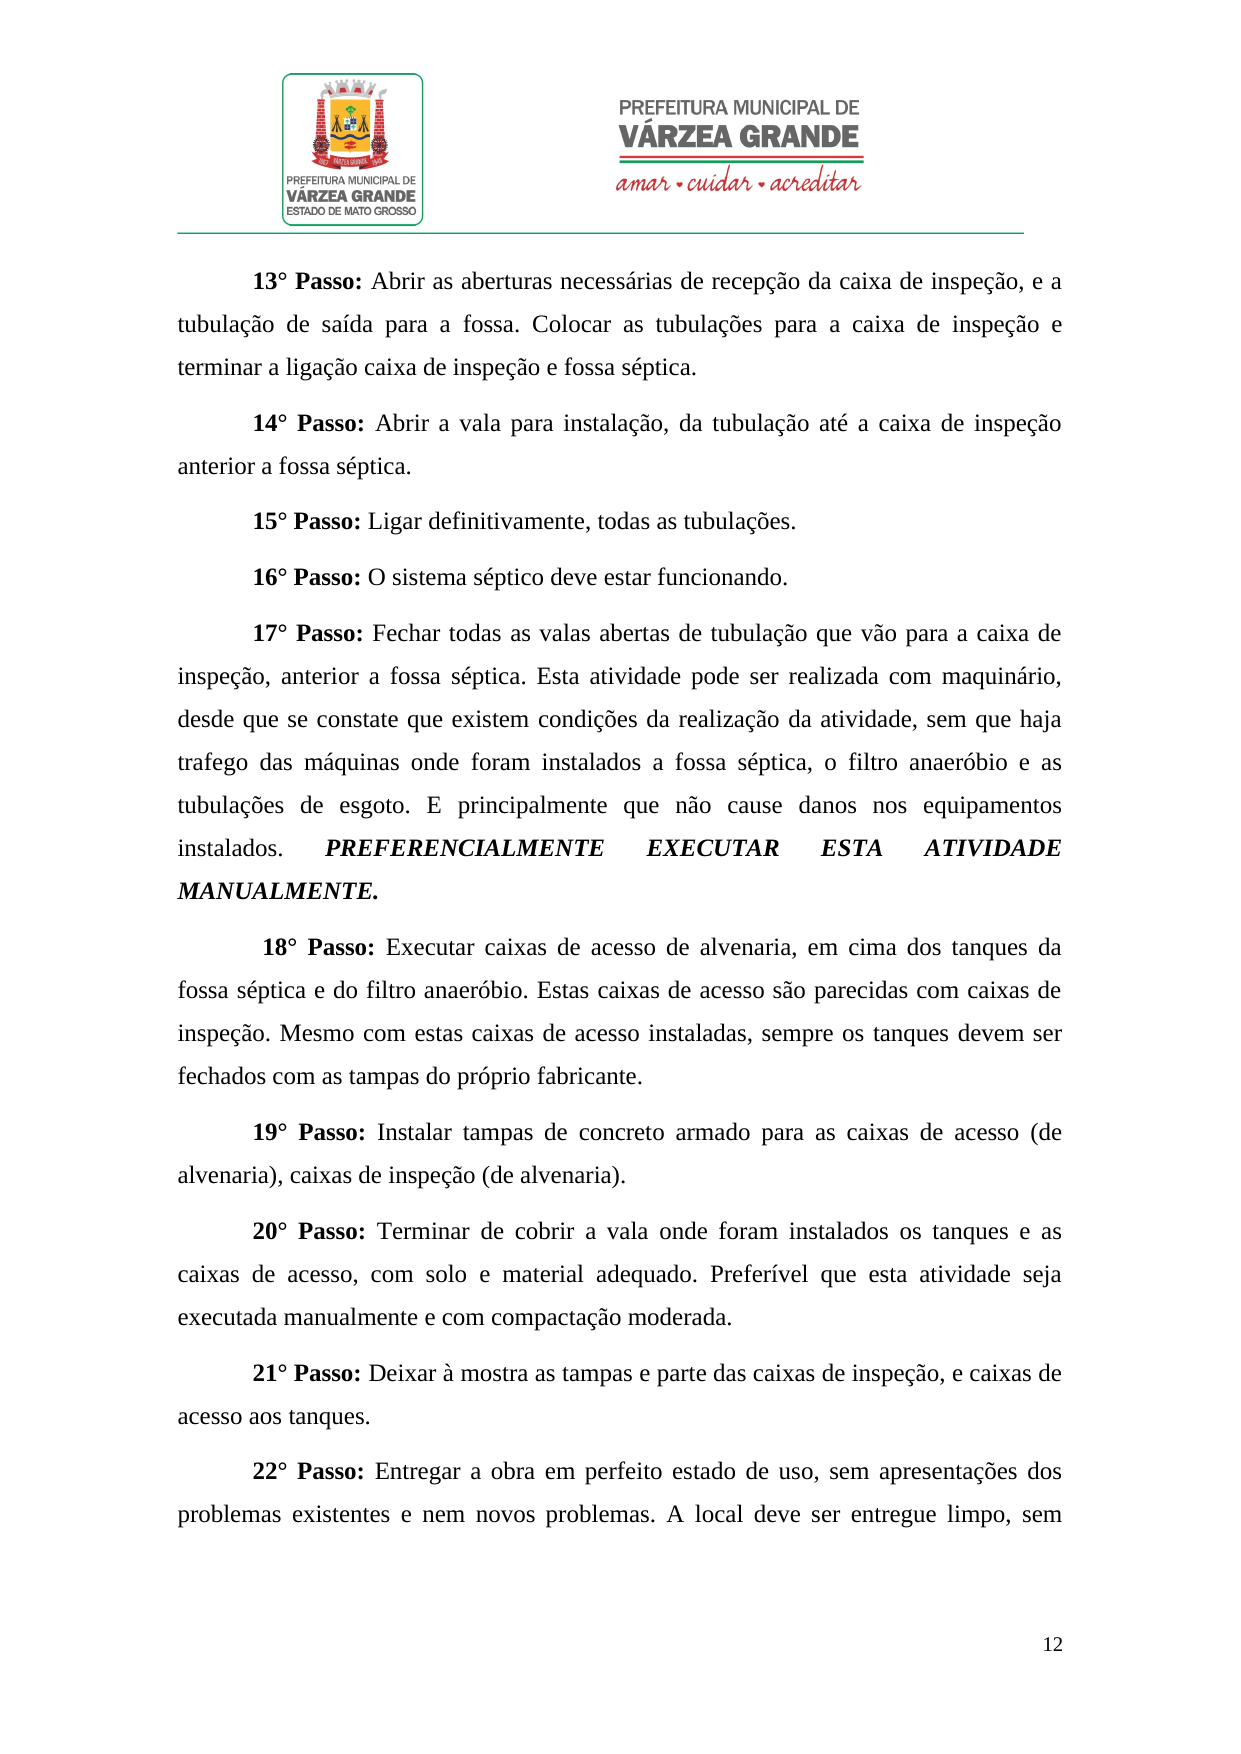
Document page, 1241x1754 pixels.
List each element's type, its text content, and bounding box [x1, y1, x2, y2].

text 17° Passo: Fechar todas as valas abertas de tubulação que vão para a caixa de inspeção, anterior a fossa séptica. Esta atividade pode ser realizada com maquinário, desde que se constate que existem condições da realização da atividade, sem que haja trafego das máquinas onde foram instalados a fossa séptica, o filtro anaeróbio e as tubulações de esgoto. E principalmente que não cause danos nos equipamentos instalados. PREFERENCIALMENTE EXECUTAR ESTA ATIVIDADE MANUALMENTE. [177, 618, 1063, 905]
text 15° Passo: Ligar definitivamente, todas as tubulações. [177, 506, 1063, 535]
text 13° Passo: Abrir as aberturas necessárias de recepção da caixa de inspeção, e a tubulação de saída para a fossa. Colocar as tubulações para a caixa de inspeção e terminar a ligação caixa de inspeção e fossa séptica. [177, 266, 1063, 381]
picture [177, 73, 1024, 234]
text 21° Passo: Deixar à mostra as tampas e parte das caixas de inspeção, e caixas de acesso aos tanques. [177, 1358, 1063, 1429]
text 18° Passo: Executar caixas de acesso de alvenaria, em cima dos tanques da fossa séptica e do filtro anaeróbio. Estas caixas de acesso são parecidas com caixas de inspeção. Mesmo com estas caixas de acesso instaladas, sempre os tanques devem ser fechados com as tampas do próprio fabricante. [177, 932, 1063, 1090]
text 19° Passo: Instalar tampas de concreto armado para as caixas de acesso (de alvenaria), caixas de inspeção (de alvenaria). [177, 1117, 1063, 1189]
text 14° Passo: Abrir a vala para instalação, da tubulação até a caixa de inspeção anterior a fossa séptica. [177, 408, 1063, 479]
text 16° Passo: O sistema séptico deve estar funcionando. [177, 562, 1063, 591]
text 20° Passo: Terminar de cobrir a vala onde foram instalados os tanques e as caixas de acesso, com solo e material adequado. Preferível que esta atividade seja executada manualmente e com compactação moderada. [177, 1216, 1063, 1331]
